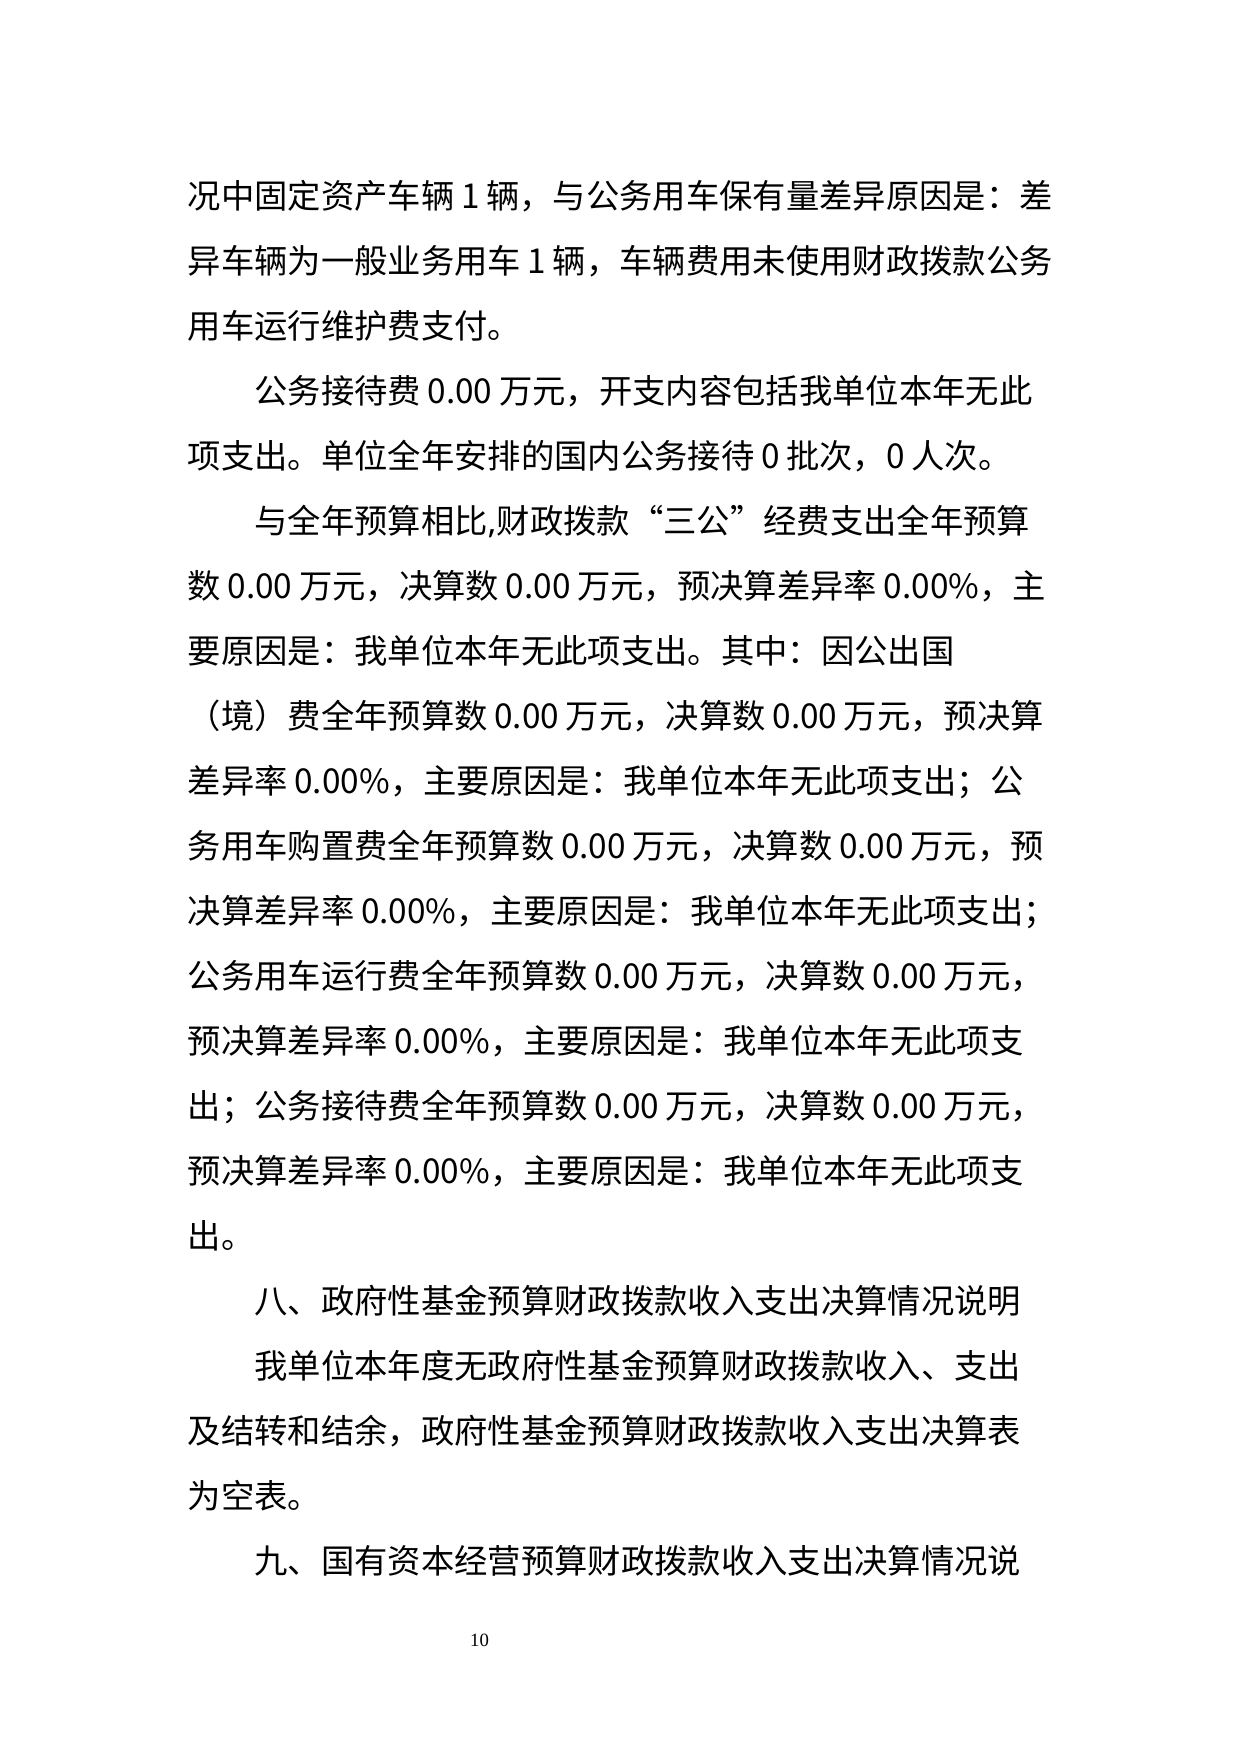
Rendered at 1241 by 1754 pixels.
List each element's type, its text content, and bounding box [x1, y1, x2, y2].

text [187, 162, 1053, 357]
text 我单位本年度无政府性基金预算财政拨款收入、支出及结转和结余，政府性基金预算财政拨款收入支出决算表为空表。 [187, 1332, 1053, 1527]
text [187, 1527, 1053, 1592]
text 与全年预算相比,财政拨款“三公”经费支出全年预算数0.00万元，决算数0.00万元，预决算差异率0.00%，主要原因是：我单位本年无此项支出。其中：因公出国（境）费全年预算数0.00万元，决算数0.00万元，预决算差异率0.00%，主要原因是：我单位本年无此项支出；公务用车购置费全年预算数0.00万元，决算数0.00万元，预决算差异率0.00%，主要原因是：我单位本年无此项支出；公务用车运行费全年预算数0.00万元，决算数0.00万元，预决算差异率0.00%，主要原因是：我单位本年无此项支出；公务接待费全年预算数0.00万元，决算数0.00万元，预决算差异率0.00%，主要原因是：我单位本年无此项支出。 [187, 487, 1053, 1267]
text 公务接待费0.00万元，开支内容包括我单位本年无此项支出。单位全年安排的国内公务接待0批次，0人次。 [187, 357, 1053, 487]
text 八、政府性基金预算财政拨款收入支出决算情况说明 [187, 1267, 1053, 1332]
